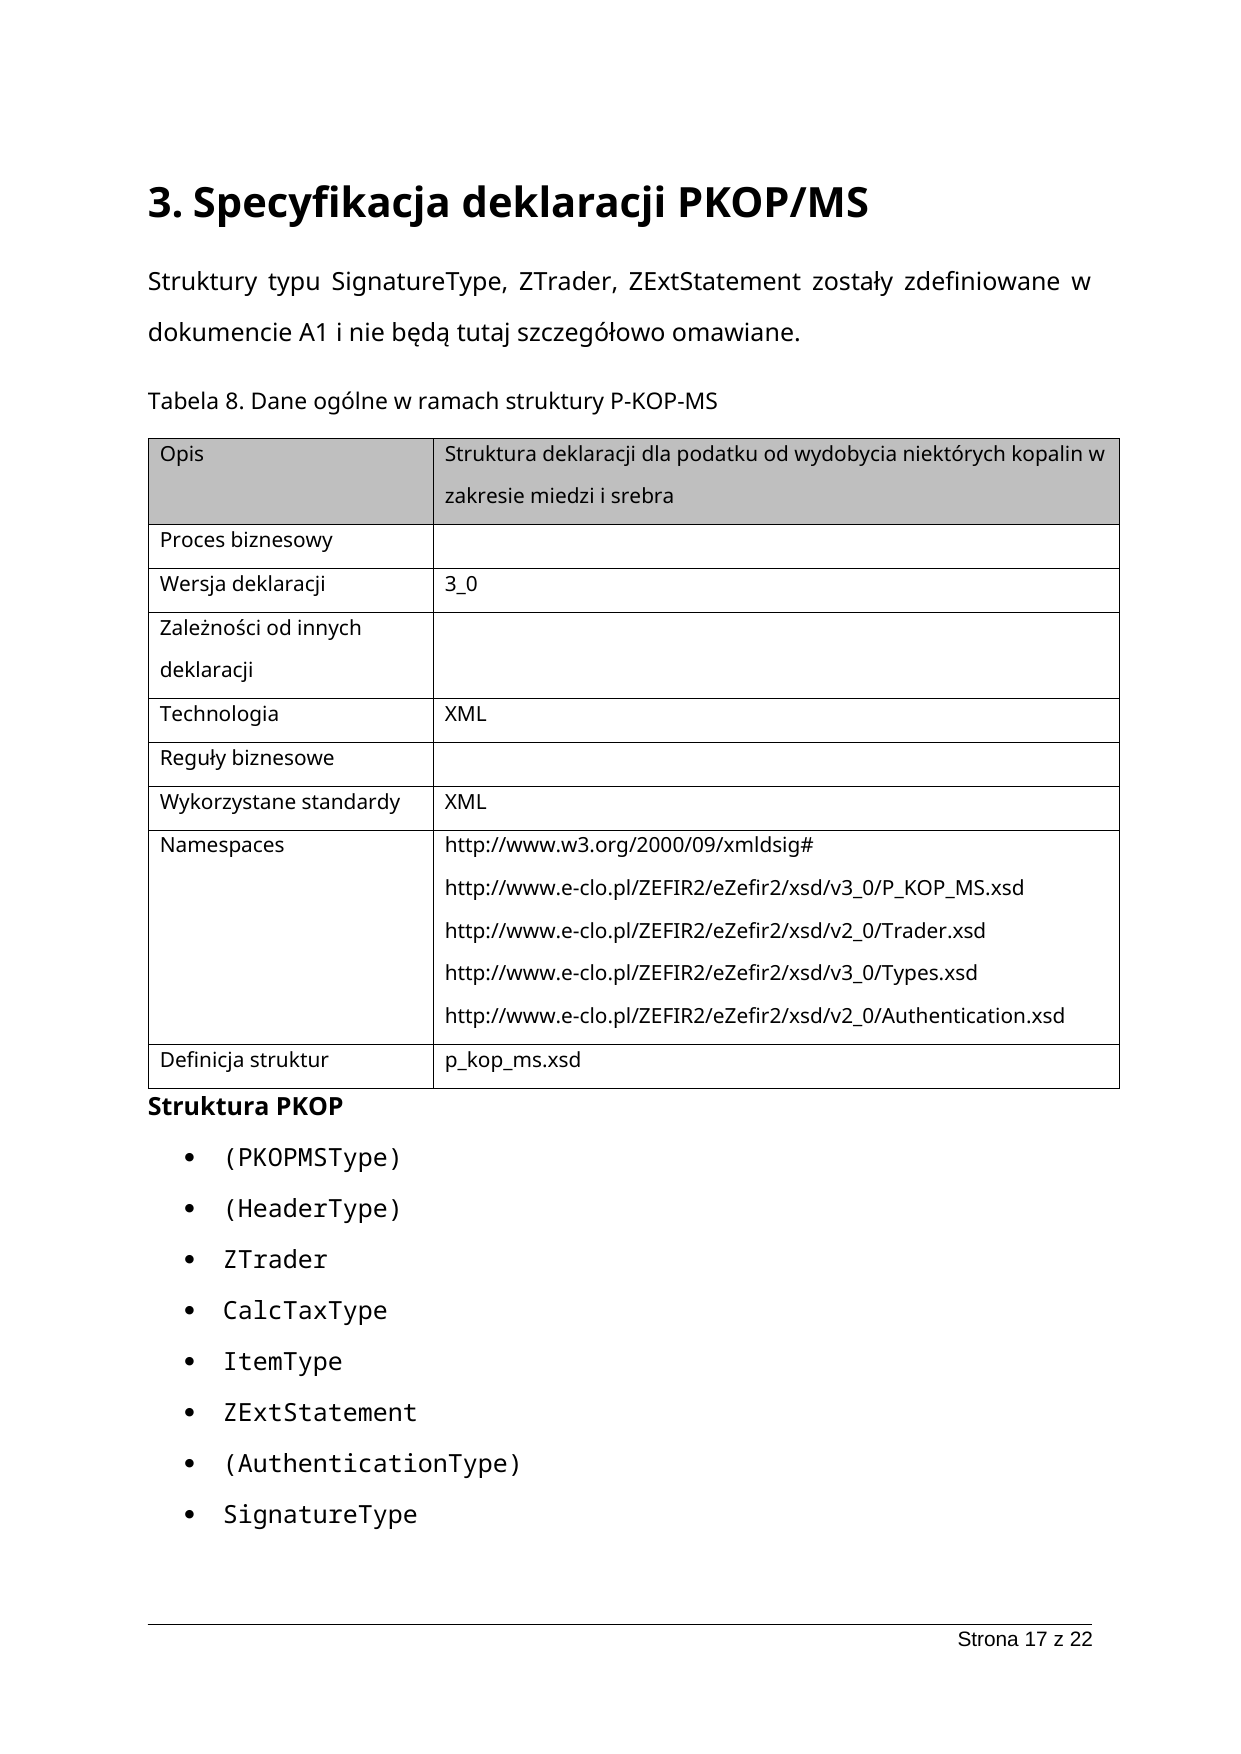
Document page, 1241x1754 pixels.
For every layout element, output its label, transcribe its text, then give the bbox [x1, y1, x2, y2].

table_cell XML [434, 699, 1119, 742]
table_cell Definicja struktur [149, 1045, 433, 1087]
table_header Opis [149, 439, 433, 524]
list (HeaderType) [185, 1191, 1092, 1224]
table_cell p_kop_ms.xsd [434, 1045, 1119, 1087]
table_cell [434, 525, 1119, 568]
list ZTrader [185, 1242, 1092, 1276]
table_cell [434, 743, 1119, 786]
table_cell Reguły biznesowe [149, 743, 433, 786]
table_header Struktura deklaracji dla podatku od wydobycia niektórych kopalin w zakresie miedzi i srebra [434, 439, 1119, 524]
table_cell Namespaces [149, 831, 433, 1044]
table_cell XML [434, 787, 1119, 829]
text Struktura PKOP [148, 1089, 1092, 1122]
subtitle Specyfikacja deklaracji PKOP/MS [148, 173, 1092, 229]
table_cell 3_0 [434, 569, 1119, 612]
list (AuthenticationType) [185, 1446, 1092, 1480]
table_cell Zależności od innych deklaracji [149, 613, 433, 698]
table_cell Proces biznesowy [149, 525, 433, 568]
table_cell http://www.w3.org/2000/09/xmldsig# http://www.e-clo.pl/ZEFIR2/eZefir2/xsd/v3_0/P_KOP_MS.xsd http://www.e-clo.pl/ZEFIR2/eZefir2/xsd/v2_0/Trader.xsd http://www.e-clo.pl/ZEFIR2/eZefir2/xsd/v3_0/Types.xsd http://www.e-clo.pl/ZEFIR2/eZefir2/xsd/v2_0/Authentication.xsd [434, 831, 1119, 1044]
table_cell Wykorzystane standardy [149, 787, 433, 829]
table_cell Wersja deklaracji [149, 569, 433, 612]
table_cell Technologia [149, 699, 433, 742]
table_cell [434, 613, 1119, 698]
list ZExtStatement [185, 1395, 1092, 1429]
list (PKOPMSType) [185, 1139, 1092, 1173]
list SignatureType [185, 1497, 1092, 1531]
text Struktury typu SignatureType, ZTrader, ZExtStatement zostały zdefiniowane w dokumencie A1 i nie będą tutaj szczegółowo omawiane. [148, 264, 1092, 349]
